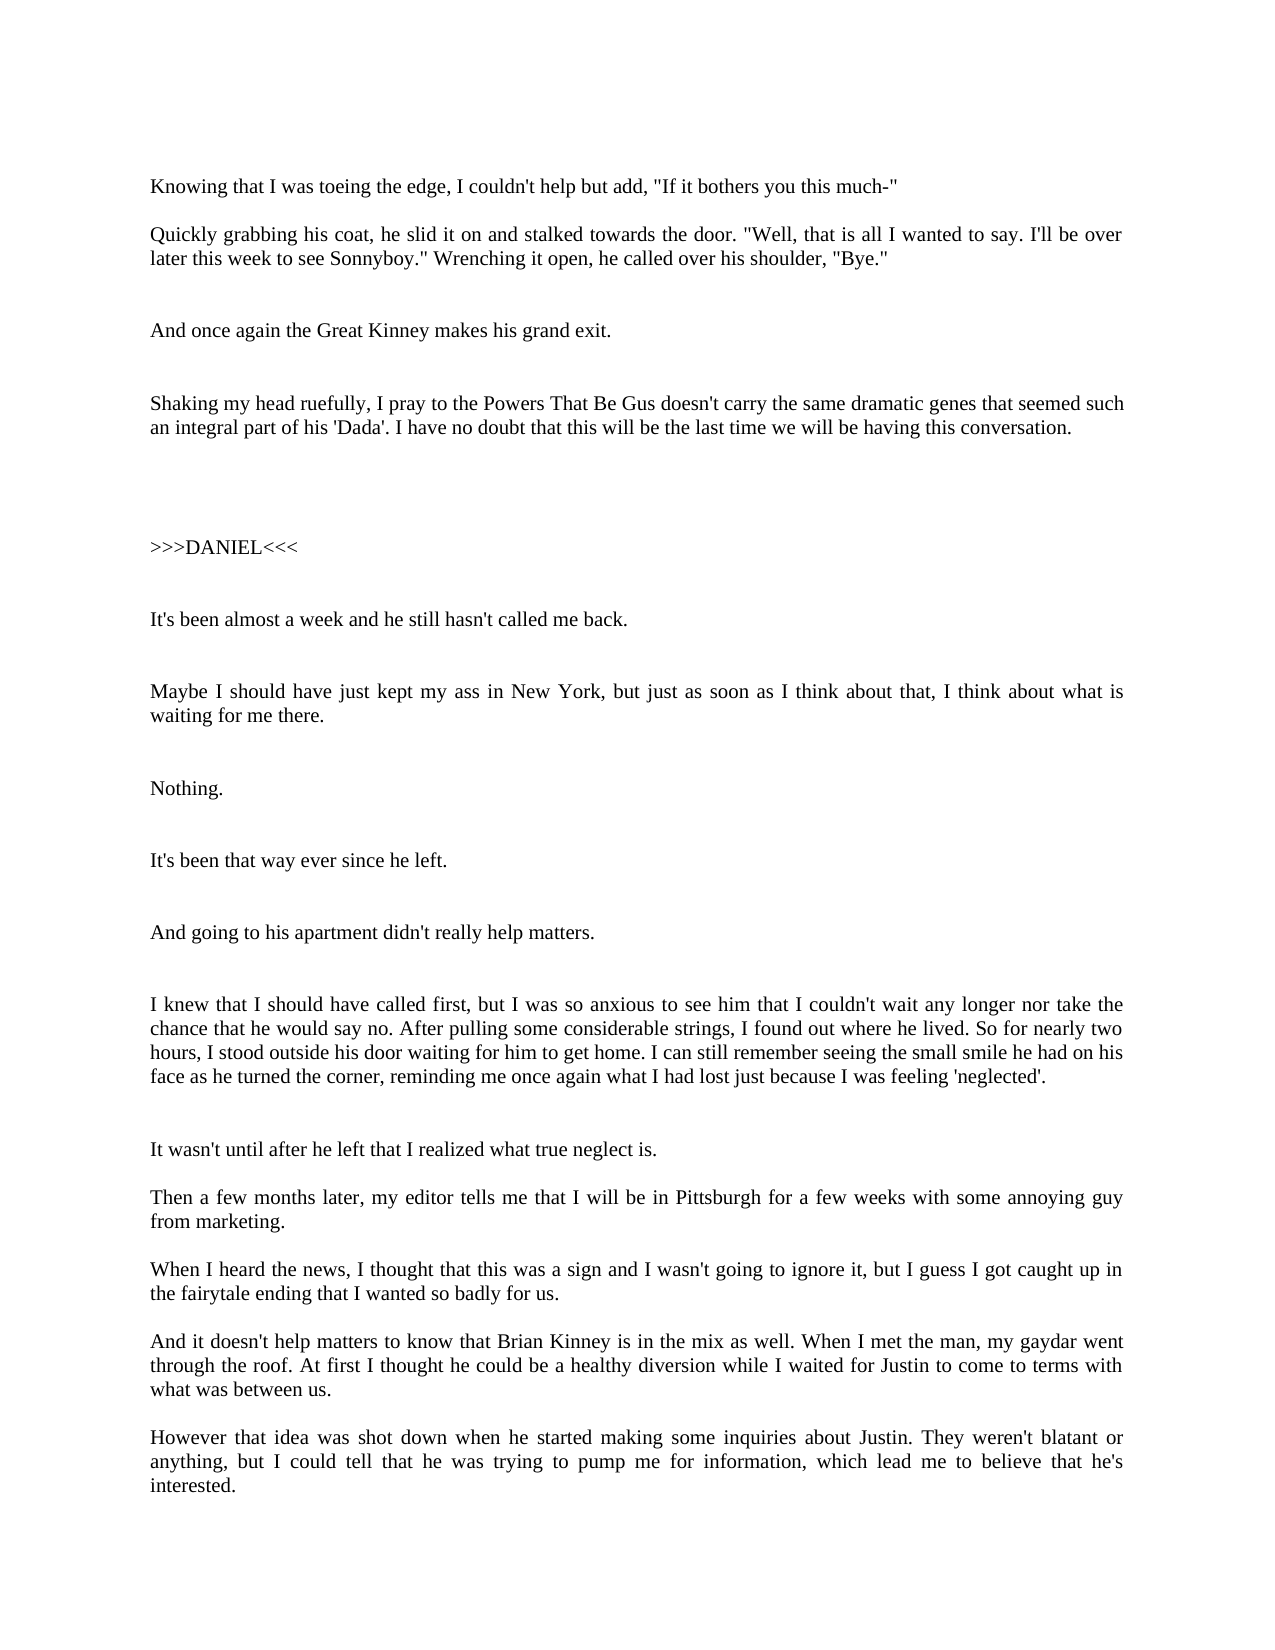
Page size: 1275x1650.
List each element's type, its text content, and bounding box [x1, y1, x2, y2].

text And it doesn't help matters to know that Brian Kinney is in the mix as well. When I met the man, my gaydar went through the roof. At first I thought he could be a healthy diversion while I waited for Justin to come to terms with what was between us. [150, 1329, 1125, 1401]
text Quickly grabbing his coat, he slid it on and stalked towards the door. "Well, that is all I wanted to say. I'll be over later this week to see Sonnyboy." Wrenching it open, he called over his shoulder, "Bye." [150, 222, 1125, 270]
text And going to his apartment didn't really help matters. [150, 920, 1125, 944]
text It's been almost a week and he still hasn't called me back. [150, 607, 1125, 631]
text And once again the Great Kinney makes his grand exit. [150, 318, 1125, 342]
text Maybe I should have just kept my ass in New York, but just as soon as I think about that, I think about what is waiting for me there. [150, 679, 1125, 727]
text Nothing. [150, 776, 1125, 800]
text Then a few months later, my editor tells me that I will be in Pittsburgh for a few weeks with some annoying guy from marketing. [150, 1185, 1125, 1233]
text However that idea was shot down when he started making some inquiries about Justin. They weren't blatant or anything, but I could tell that he was trying to pump me for information, which lead me to believe that he's interested. [150, 1425, 1125, 1497]
text I knew that I should have called first, but I was so anxious to see him that I couldn't wait any longer nor take the chance that he would say no. After pulling some considerable strings, I found out where he lived. So for nearly two hours, I stood outside his door waiting for him to get home. I can still remember seeing the small smile he had on his face as he turned the corner, reminding me once again what I had lost just because I was feeling 'neglected'. [150, 992, 1125, 1088]
text >>>DANIEL<<< [150, 535, 1125, 559]
text Shaking my head ruefully, I pray to the Powers That Be Gus doesn't carry the same dramatic genes that seemed such an integral part of his 'Dada'. I have no doubt that this will be the last time we will be having this conversation. [150, 391, 1125, 439]
text When I heard the news, I thought that this was a sign and I wasn't going to ignore it, but I guess I got caught up in the fairytale ending that I wanted so badly for us. [150, 1257, 1125, 1305]
text Knowing that I was toeing the edge, I couldn't help but add, "If it bothers you this much-" [150, 174, 1125, 198]
text It wasn't until after he left that I realized what true neglect is. [150, 1137, 1125, 1161]
text It's been that way ever since he left. [150, 848, 1125, 872]
